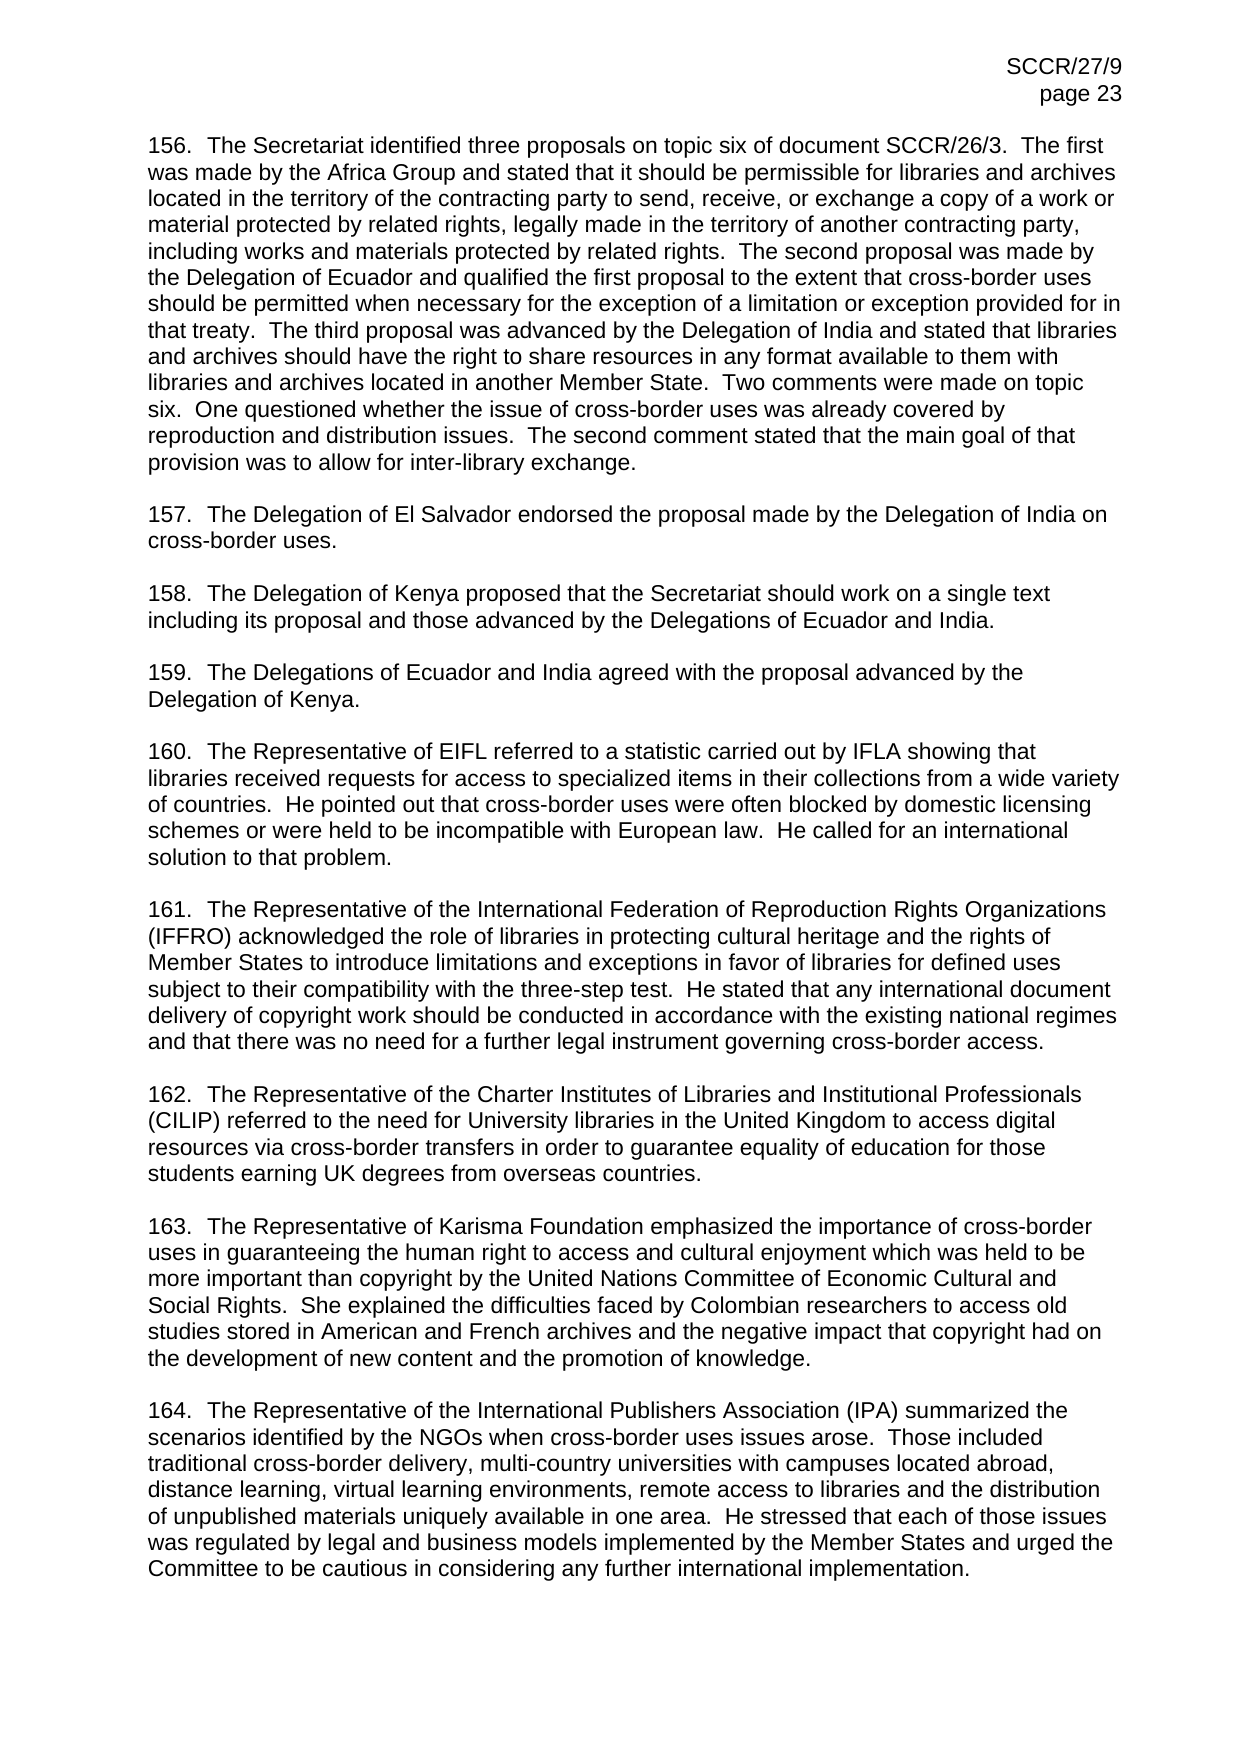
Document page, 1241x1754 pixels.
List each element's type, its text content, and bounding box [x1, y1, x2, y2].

list The Delegation of El Salvador endorsed the proposal made by the Delegation of India on cross-border uses. [148, 501, 1122, 554]
list The Representative of the International Federation of Reproduction Rights Organizations (IFFRO) acknowledged the role of libraries in protecting cultural heritage and the rights of Member States to introduce limitations and exceptions in favor of libraries for defined uses subject to their compatibility with the three-step test. He stated that any international document delivery of copyright work should be conducted in accordance with the existing national regimes and that there was no need for a further legal instrument governing cross-border access. [148, 896, 1122, 1054]
list The Delegations of Ecuador and India agreed with the proposal advanced by the Delegation of Kenya. [148, 659, 1122, 712]
list The Representative of Karisma Foundation emphasized the importance of cross-border uses in guaranteeing the human right to access and cultural enjoyment which was held to be more important than copyright by the United Nations Committee of Economic Cultural and Social Rights. She explained the difficulties faced by Colombian researchers to access old studies stored in American and French archives and the negative impact that copyright had on the development of new content and the promotion of knowledge. [148, 1213, 1122, 1371]
list The Representative of the International Publishers Association (IPA) summarized the scenarios identified by the NGOs when cross-border uses issues arose. Those included traditional cross-border delivery, multi-country universities with campuses located abroad, distance learning, virtual learning environments, remote access to libraries and the distribution of unpublished materials uniquely available in one area. He stressed that each of those issues was regulated by legal and business models implemented by the Member States and urged the Committee to be cautious in considering any further international implementation. [148, 1397, 1122, 1582]
list The Secretariat identified three proposals on topic six of document SCCR/26/3. The first was made by the Africa Group and stated that it should be permissible for libraries and archives located in the territory of the contracting party to send, receive, or exchange a copy of a work or material protected by related rights, legally made in the territory of another contracting party, including works and materials protected by related rights. The second proposal was made by the Delegation of Ecuador and qualified the first proposal to the extent that cross-border uses should be permitted when necessary for the exception of a limitation or exception provided for in that treaty. The third proposal was advanced by the Delegation of India and stated that libraries and archives should have the right to share resources in any format available to them with libraries and archives located in another Member State. Two comments were made on topic six. One questioned whether the issue of cross-border uses was already covered by reproduction and distribution issues. The second comment stated that the main goal of that provision was to allow for inter-library exchange. [148, 132, 1122, 475]
list The Representative of EIFL referred to a statistic carried out by IFLA showing that libraries received requests for access to specialized items in their collections from a wide variety of countries. He pointed out that cross-border uses were often blocked by domestic licensing schemes or were held to be incompatible with European law. He called for an international solution to that problem. [148, 738, 1122, 870]
list The Delegation of Kenya proposed that the Secretariat should work on a single text including its proposal and those advanced by the Delegations of Ecuador and India. [148, 580, 1122, 633]
list The Representative of the Charter Institutes of Libraries and Institutional Professionals (CILIP) referred to the need for University libraries in the United Kingdom to access digital resources via cross-border transfers in order to guarantee equality of education for those students earning UK degrees from overseas countries. [148, 1081, 1122, 1186]
